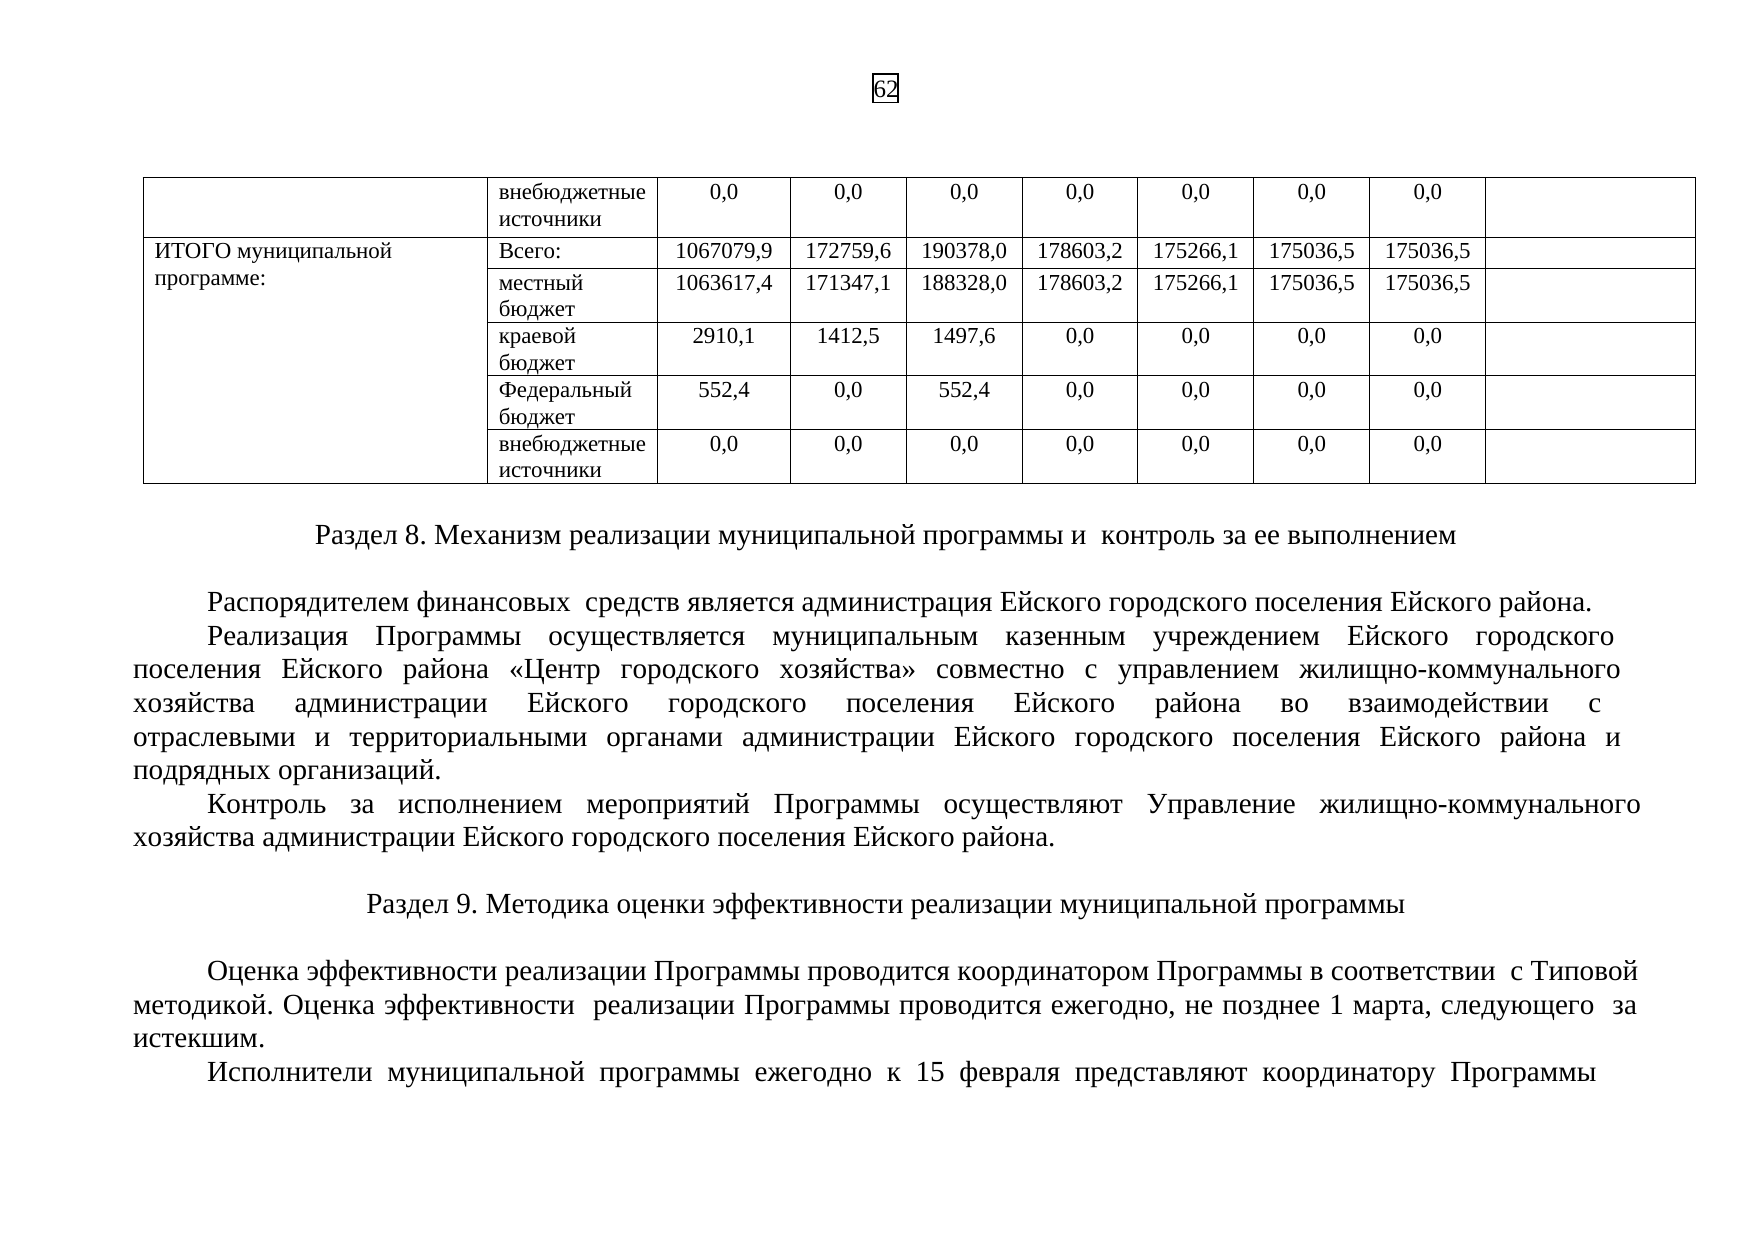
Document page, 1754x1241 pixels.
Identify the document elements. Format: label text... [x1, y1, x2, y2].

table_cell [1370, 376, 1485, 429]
text Раздел 9. Методика оценки эффективности реализации муниципальной программы [133, 886, 1639, 920]
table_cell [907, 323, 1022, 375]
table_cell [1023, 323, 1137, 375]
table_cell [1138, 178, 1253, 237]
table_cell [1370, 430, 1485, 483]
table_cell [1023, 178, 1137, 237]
text Раздел 8. Механизм реализации муниципальной программы и контроль за ее выполнением [133, 517, 1639, 551]
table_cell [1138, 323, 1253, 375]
text Реализация Программы осуществляется муниципальным казенным учреждением Ейского городского поселения Ейского района «Центр городского хозяйства» совместно с управлением жилищно-коммунального хозяйства администрации Ейского городского поселения Ейского района во взаимодействии с отраслевыми и территориальными органами администрации Ейского городского поселения Ейского района и подрядных организаций. [133, 618, 1642, 786]
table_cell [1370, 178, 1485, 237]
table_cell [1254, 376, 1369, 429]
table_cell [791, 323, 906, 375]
text Контроль за исполнением мероприятий Программы осуществляют Управление жилищно-коммунального хозяйства администрации Ейского городского поселения Ейского района. [133, 786, 1642, 853]
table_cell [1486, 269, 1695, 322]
text Распорядителем финансовых средств является администрация Ейского городского поселения Ейского района. [133, 584, 1639, 618]
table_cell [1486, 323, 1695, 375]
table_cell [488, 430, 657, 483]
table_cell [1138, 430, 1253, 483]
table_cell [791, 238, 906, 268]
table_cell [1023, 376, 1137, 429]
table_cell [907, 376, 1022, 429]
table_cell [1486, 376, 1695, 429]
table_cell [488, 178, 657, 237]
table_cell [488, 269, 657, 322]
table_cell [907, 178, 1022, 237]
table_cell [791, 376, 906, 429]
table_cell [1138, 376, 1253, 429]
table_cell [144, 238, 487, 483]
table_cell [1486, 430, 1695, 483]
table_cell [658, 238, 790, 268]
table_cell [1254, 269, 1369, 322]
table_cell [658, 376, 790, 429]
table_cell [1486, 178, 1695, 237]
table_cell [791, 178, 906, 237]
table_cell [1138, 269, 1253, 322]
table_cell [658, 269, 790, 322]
text Исполнители муниципальной программы ежегодно к 15 февраля представляют координатору Программы [133, 1054, 1639, 1088]
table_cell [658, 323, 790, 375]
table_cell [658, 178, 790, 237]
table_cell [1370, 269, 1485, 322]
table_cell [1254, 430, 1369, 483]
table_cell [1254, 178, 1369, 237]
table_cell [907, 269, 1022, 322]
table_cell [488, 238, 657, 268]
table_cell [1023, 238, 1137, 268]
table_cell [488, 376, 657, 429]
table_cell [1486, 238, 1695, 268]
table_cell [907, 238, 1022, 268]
text Оценка эффективности реализации Программы проводится координатором Программы в соответствии с Типовой [133, 953, 1639, 987]
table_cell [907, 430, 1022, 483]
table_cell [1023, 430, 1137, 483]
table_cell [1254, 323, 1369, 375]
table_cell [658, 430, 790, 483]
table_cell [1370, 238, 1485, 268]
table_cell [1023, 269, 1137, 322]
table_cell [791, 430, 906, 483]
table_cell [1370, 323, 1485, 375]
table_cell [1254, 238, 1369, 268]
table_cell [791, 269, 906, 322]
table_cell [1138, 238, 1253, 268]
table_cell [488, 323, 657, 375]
text методикой. Оценка эффективности реализации Программы проводится ежегодно, не позднее 1 марта, следующего за истекшим. [133, 987, 1639, 1054]
